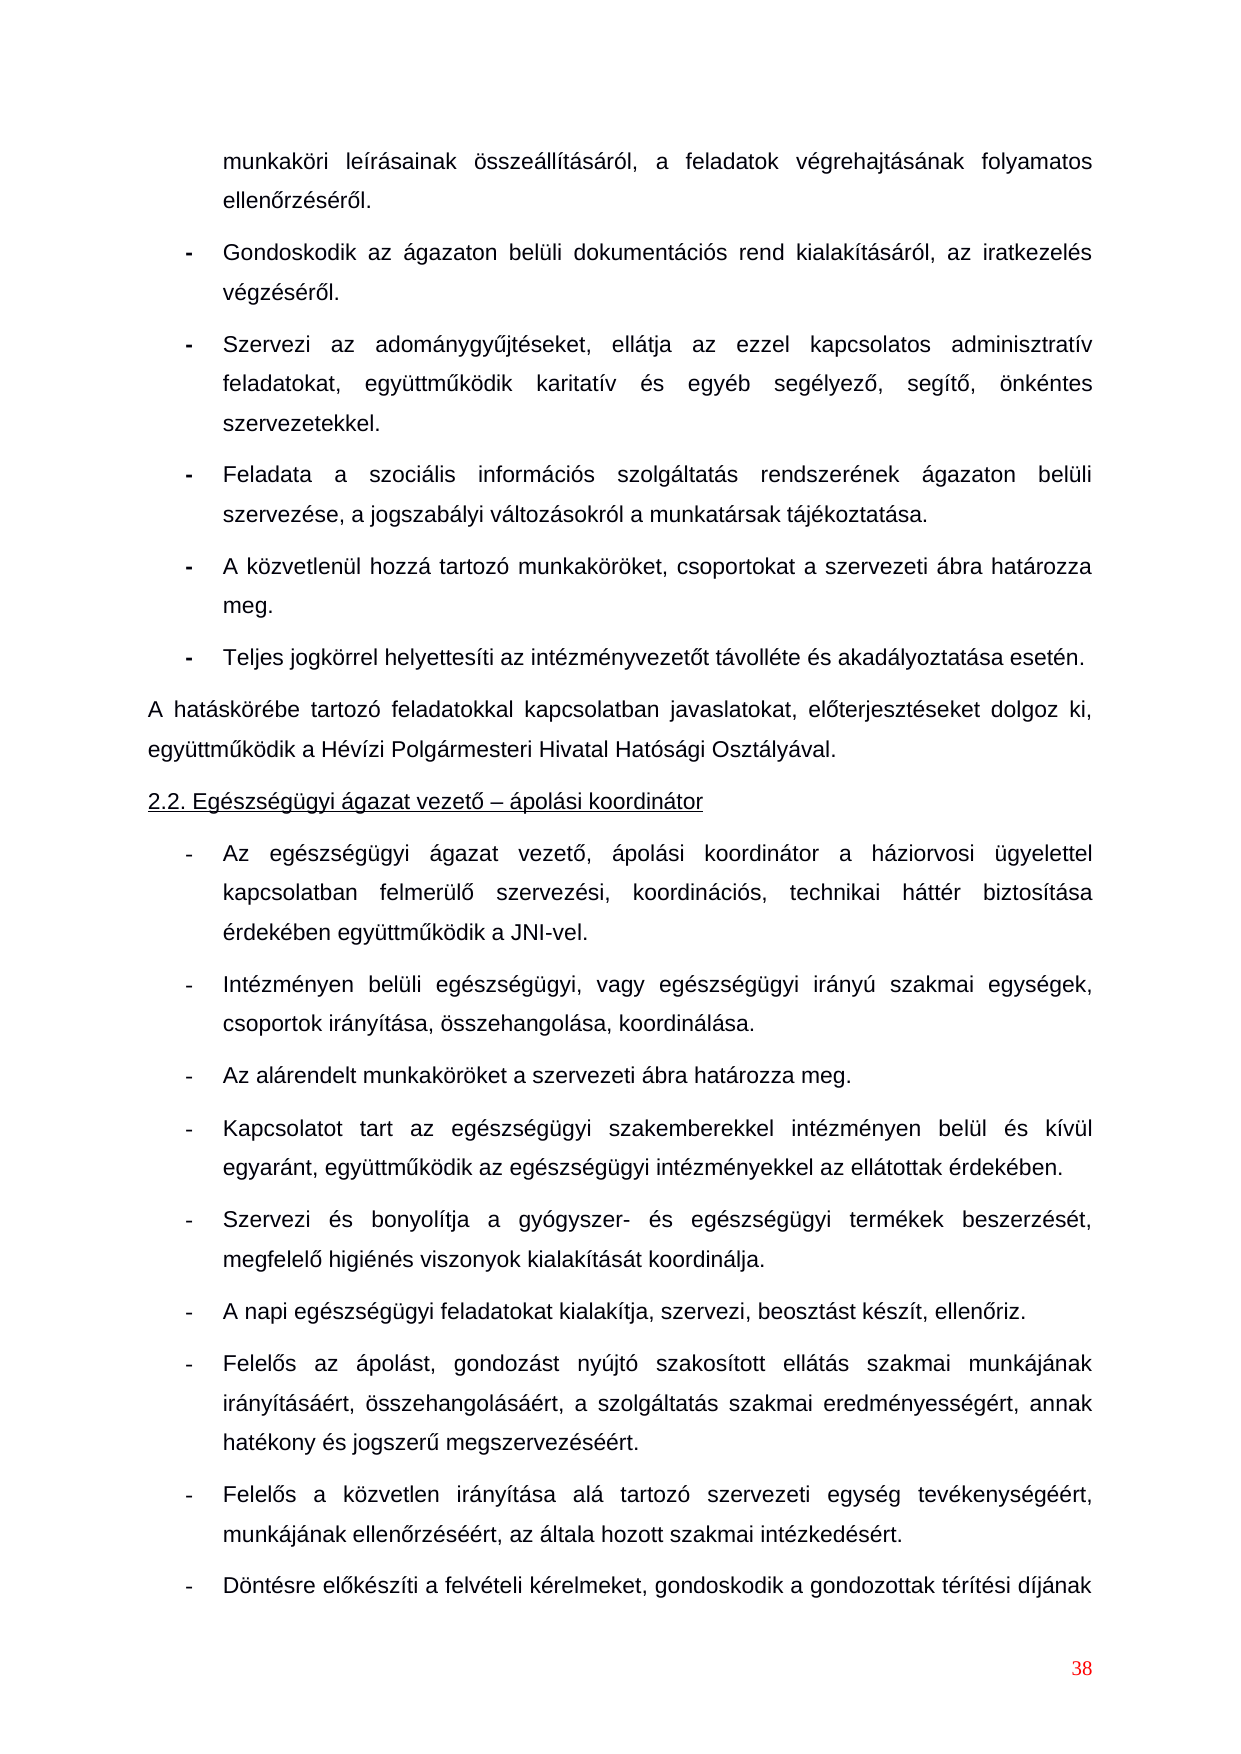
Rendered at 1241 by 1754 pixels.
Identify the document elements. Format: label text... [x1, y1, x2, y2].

list Kapcsolatot tart az egészségügyi szakemberekkel intézményen belül és kívül egyaránt, együttműködik az egészségügyi intézményekkel az ellátottak érdekében. [185, 1114, 1093, 1181]
list Gondoskodik az ágazaton belüli dokumentációs rend kialakításáról, az iratkezelés végzéséről. [185, 239, 1093, 305]
list Intézményen belüli egészségügyi, vagy egészségügyi irányú szakmai egységek, csoportok irányítása, összehangolása, koordinálása. [185, 971, 1093, 1037]
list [185, 148, 1093, 213]
list Szervezi az adománygyűjtéseket, ellátja az ezzel kapcsolatos adminisztratív feladatokat, együttműködik karitatív és egyéb segélyező, segítő, önkéntes szervezetekkel. [185, 331, 1093, 436]
text 2.2. Egészségügyi ágazat vezető – ápolási koordinátor [148, 788, 1093, 814]
list Szervezi és bonyolítja a gyógyszer- és egészségügyi termékek beszerzését, megfelelő higiénés viszonyok kialakítását koordinálja. [185, 1206, 1093, 1272]
list Az egészségügyi ágazat vezető, ápolási koordinátor a háziorvosi ügyelettel kapcsolatban felmerülő szervezési, koordinációs, technikai háttér biztosítása érdekében együttműködik a JNI-vel. [185, 840, 1093, 945]
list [185, 1572, 1093, 1599]
list Feladata a szociális információs szolgáltatás rendszerének ágazaton belüli szervezése, a jogszabályi változásokról a munkatársak tájékoztatása. [185, 461, 1093, 527]
list Felelős a közvetlen irányítása alá tartozó szervezeti egység tevékenységéért, munkájának ellenőrzéséért, az általa hozott szakmai intézkedésért. [185, 1481, 1093, 1547]
list A napi egészségügyi feladatokat kialakítja, szervezi, beosztást készít, ellenőriz. [185, 1298, 1093, 1324]
list Felelős az ápolást, gondozást nyújtó szakosított ellátás szakmai munkájának irányításáért, összehangolásáért, a szolgáltatás szakmai eredményességért, annak hatékony és jogszerű megszervezéséért. [185, 1350, 1093, 1455]
list Az alárendelt munkaköröket a szervezeti ábra határozza meg. [185, 1062, 1093, 1089]
list Teljes jogkörrel helyettesíti az intézményvezetőt távolléte és akadályoztatása esetén. [185, 644, 1093, 671]
text A hatáskörébe tartozó feladatokkal kapcsolatban javaslatokat, előterjesztéseket dolgoz ki, együttműködik a Hévízi Polgármesteri Hivatal Hatósági Osztályával. [148, 696, 1093, 762]
list A közvetlenül hozzá tartozó munkaköröket, csoportokat a szervezeti ábra határozza meg. [185, 553, 1093, 619]
